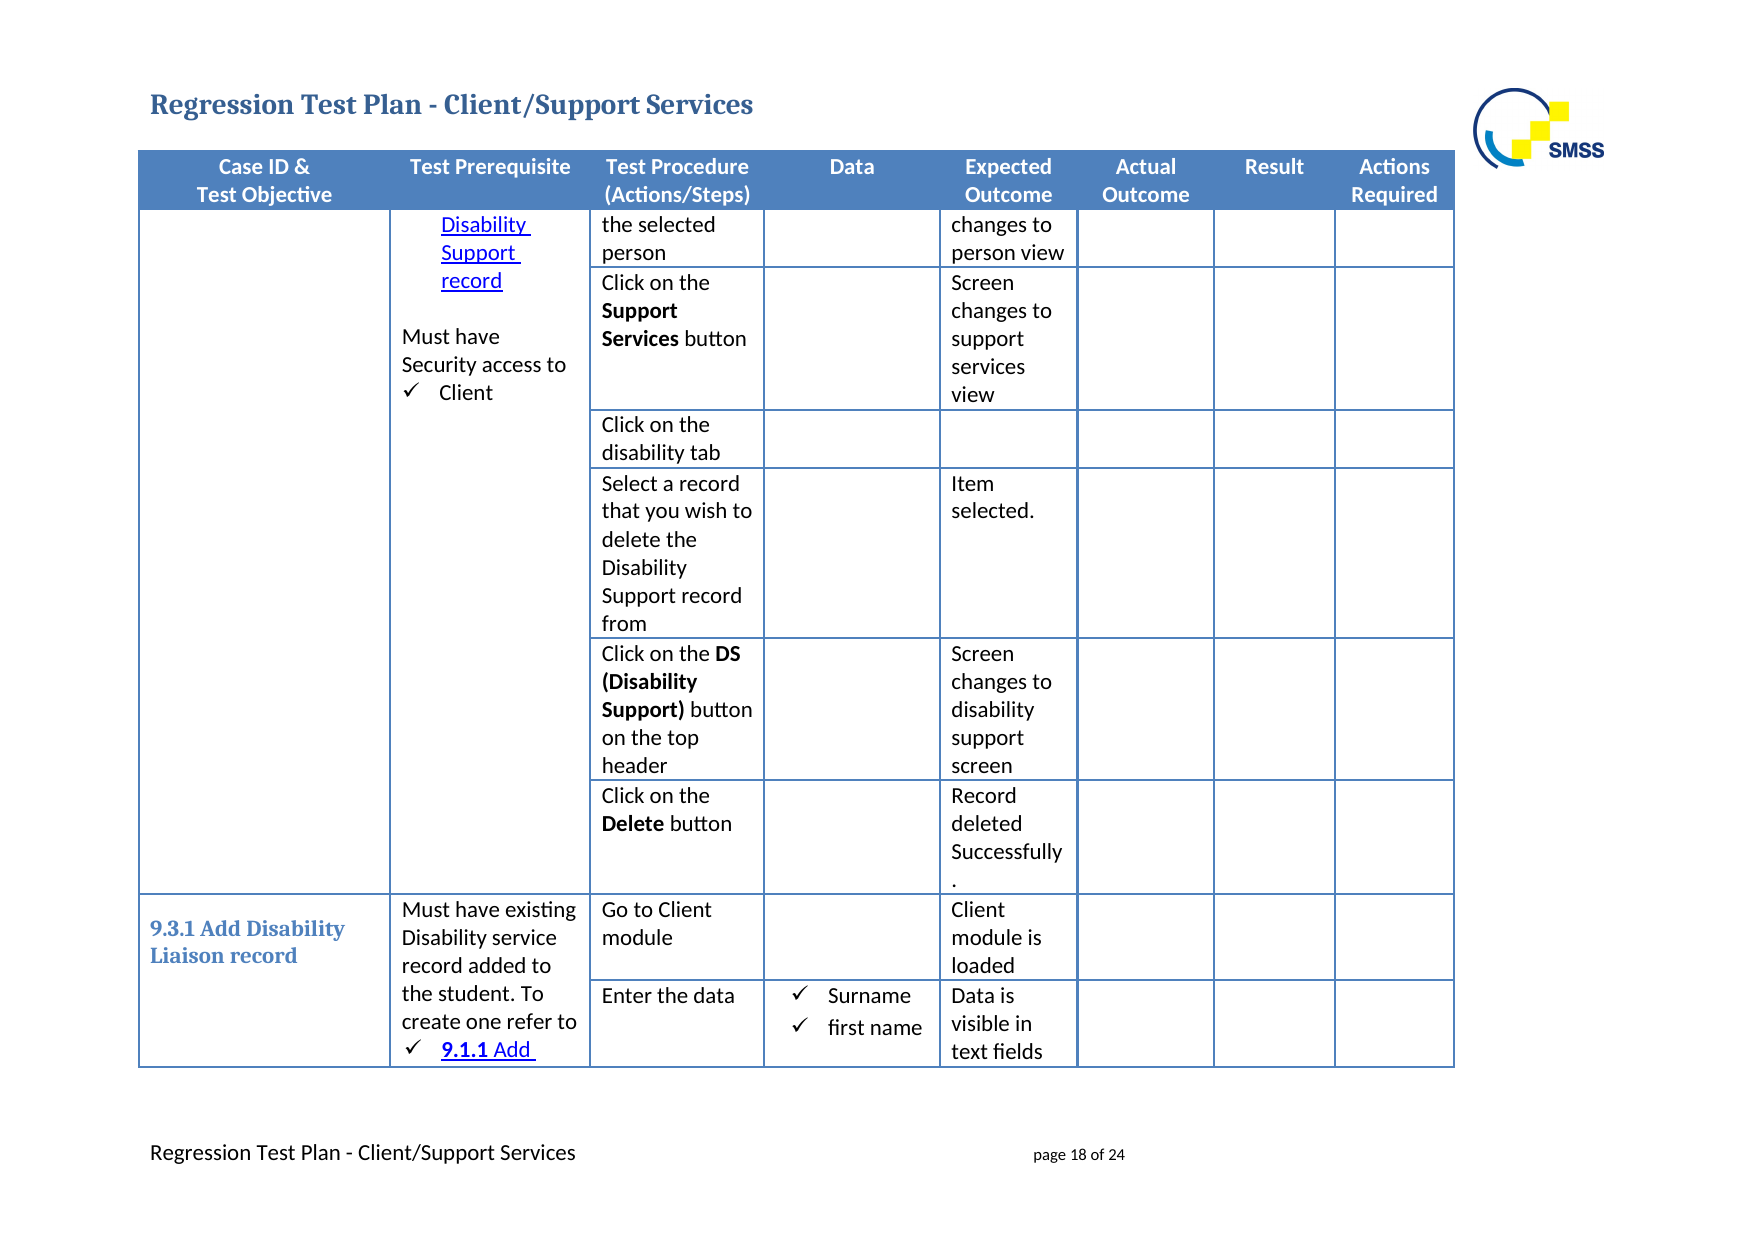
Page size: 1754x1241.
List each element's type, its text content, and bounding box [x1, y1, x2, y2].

table_cell [1336, 210, 1453, 266]
table_header Actual Outcome [1079, 152, 1213, 208]
table_cell Click on the Support Services button [591, 268, 763, 408]
table_cell [765, 210, 939, 266]
table_cell [1079, 210, 1213, 266]
table_header Case ID & Test Objective [140, 152, 389, 208]
table_cell Must have existing Disability service record added to the student. To create one refer to 9.1.1 Add Support Service Must have Security access to Client [391, 895, 589, 1066]
table_cell [765, 639, 939, 779]
table_cell [1079, 895, 1213, 979]
table_cell Click on the DS (Disability Support) button on the top header [591, 639, 763, 779]
table_cell [765, 411, 939, 467]
table_cell Select a record that you wish to delete the Disability Support record from [591, 469, 763, 637]
table_cell Click on the disability tab [591, 411, 763, 467]
table_cell [765, 895, 939, 979]
table_cell [765, 268, 939, 408]
table_header Expected Outcome [941, 152, 1076, 208]
table_cell [1215, 210, 1334, 266]
table_cell [765, 469, 939, 637]
table_header Result [1215, 152, 1334, 208]
table_cell Screen changes to person view [941, 210, 1076, 266]
table_cell [1215, 268, 1334, 408]
table_cell [1215, 781, 1334, 893]
table_header Test Procedure (Actions/Steps) [591, 152, 763, 208]
table_cell [1336, 469, 1453, 637]
table_cell [1336, 411, 1453, 467]
table_cell [1215, 639, 1334, 779]
table_cell [941, 411, 1076, 467]
table_header Test Prerequisite [391, 152, 589, 208]
table_cell Surname first name Student ID DOB [765, 981, 939, 1066]
table_header Actions Required [1336, 152, 1453, 208]
table_cell [1079, 411, 1213, 467]
table_cell Client module is loaded [941, 895, 1076, 979]
table_cell Screen changes to support services view [941, 268, 1076, 408]
table_cell [1079, 639, 1213, 779]
table_cell Go to Client module [591, 895, 763, 979]
table_cell [1336, 268, 1453, 408]
table_cell [765, 781, 939, 893]
table_cell Data is visible in text fields [941, 981, 1076, 1066]
table_header Data [765, 152, 939, 208]
table_cell Record deleted Successfully. [941, 781, 1076, 893]
table_cell [1336, 981, 1453, 1066]
table_cell [1079, 268, 1213, 408]
table_cell [1336, 781, 1453, 893]
table_cell [1215, 895, 1334, 979]
table_cell Enter the data [591, 981, 763, 1066]
table_cell 9.3.1 Add Disability Liaison record [140, 895, 389, 1066]
table_cell [1079, 981, 1213, 1066]
table_cell Click on the Delete button [591, 781, 763, 893]
table_cell Item selected. [941, 469, 1076, 637]
table_cell [1215, 411, 1334, 467]
table_cell [1336, 639, 1453, 779]
table_cell [1215, 981, 1334, 1066]
table_cell [1336, 895, 1453, 979]
table_cell Screen changes to disability support screen [941, 639, 1076, 779]
table_cell [1079, 469, 1213, 637]
table_cell [1079, 781, 1213, 893]
table_cell Double Click on the selected person [591, 210, 763, 266]
table_cell [1215, 469, 1334, 637]
